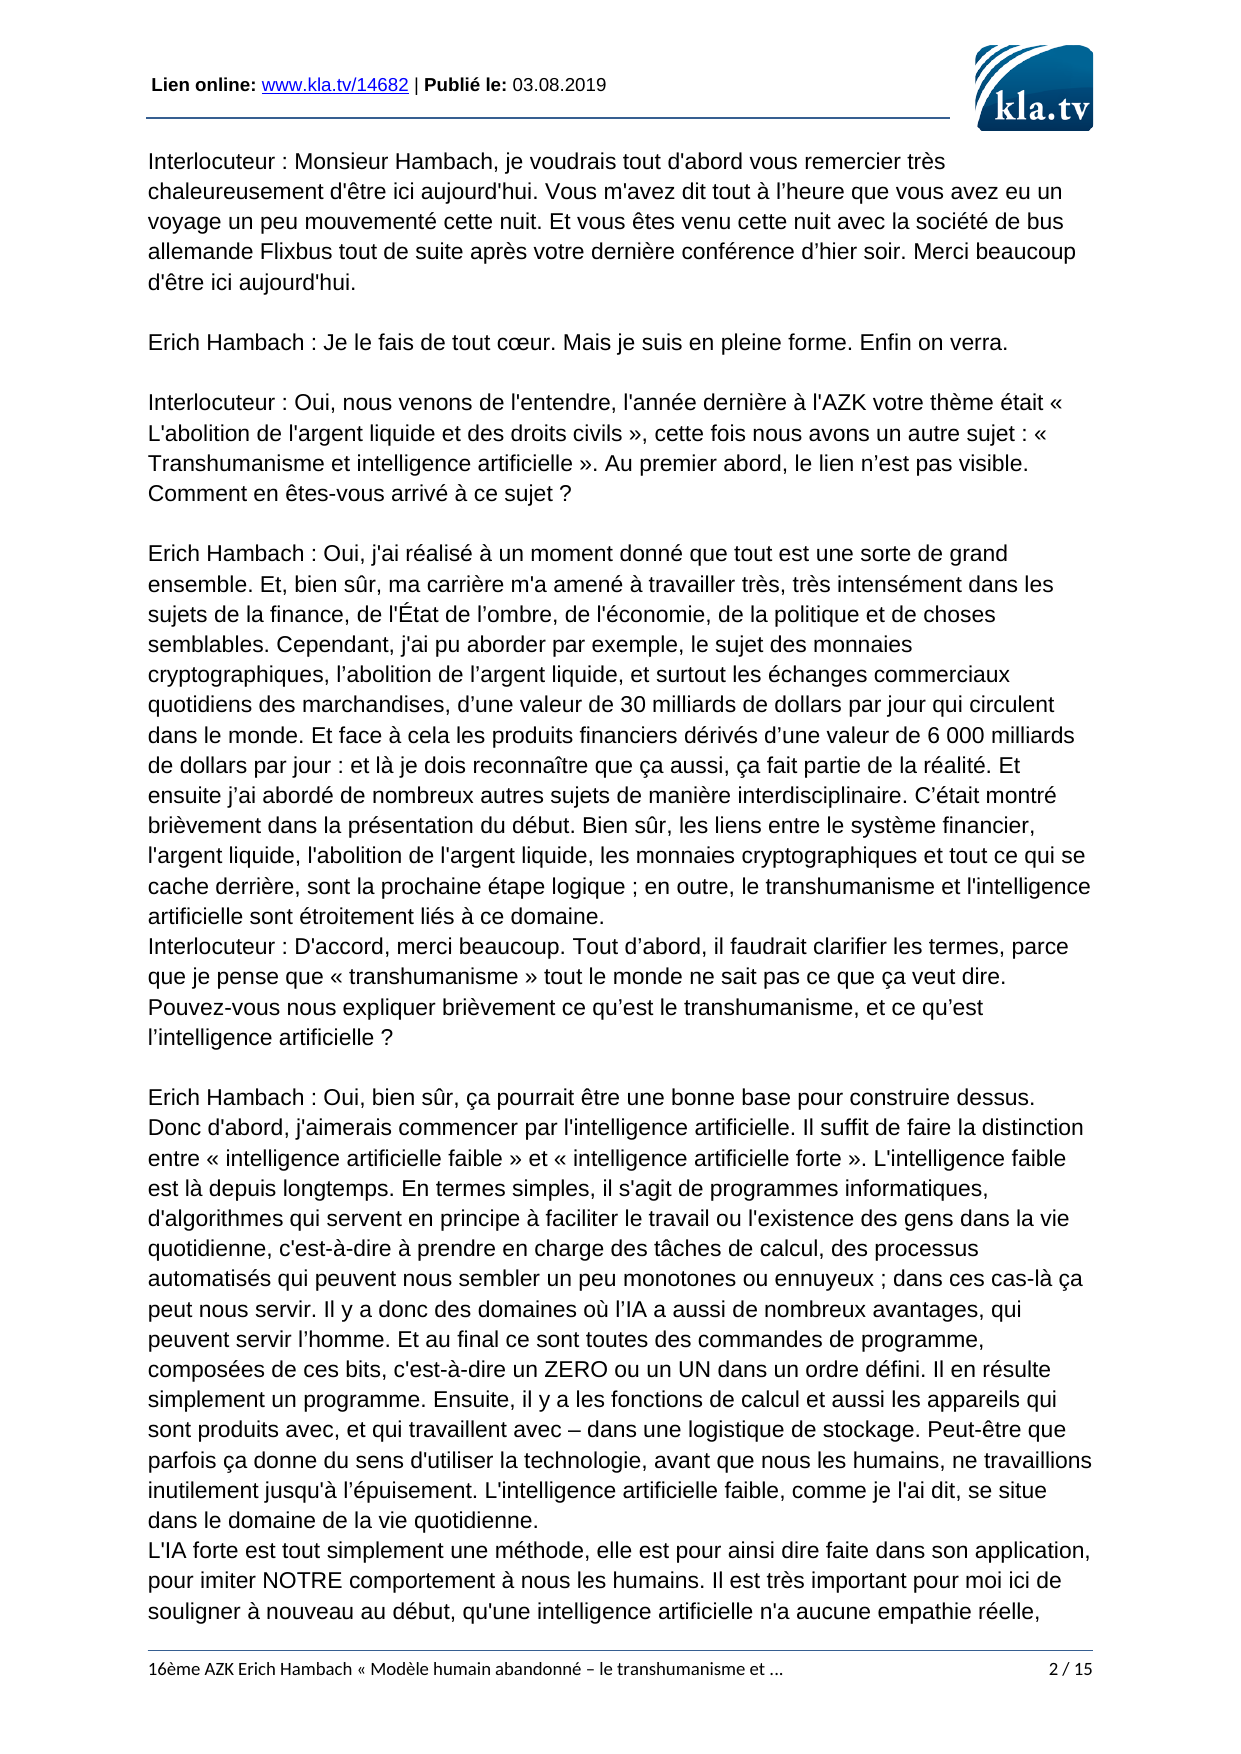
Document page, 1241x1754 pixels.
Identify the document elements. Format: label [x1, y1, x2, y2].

text [148, 148, 1093, 1624]
